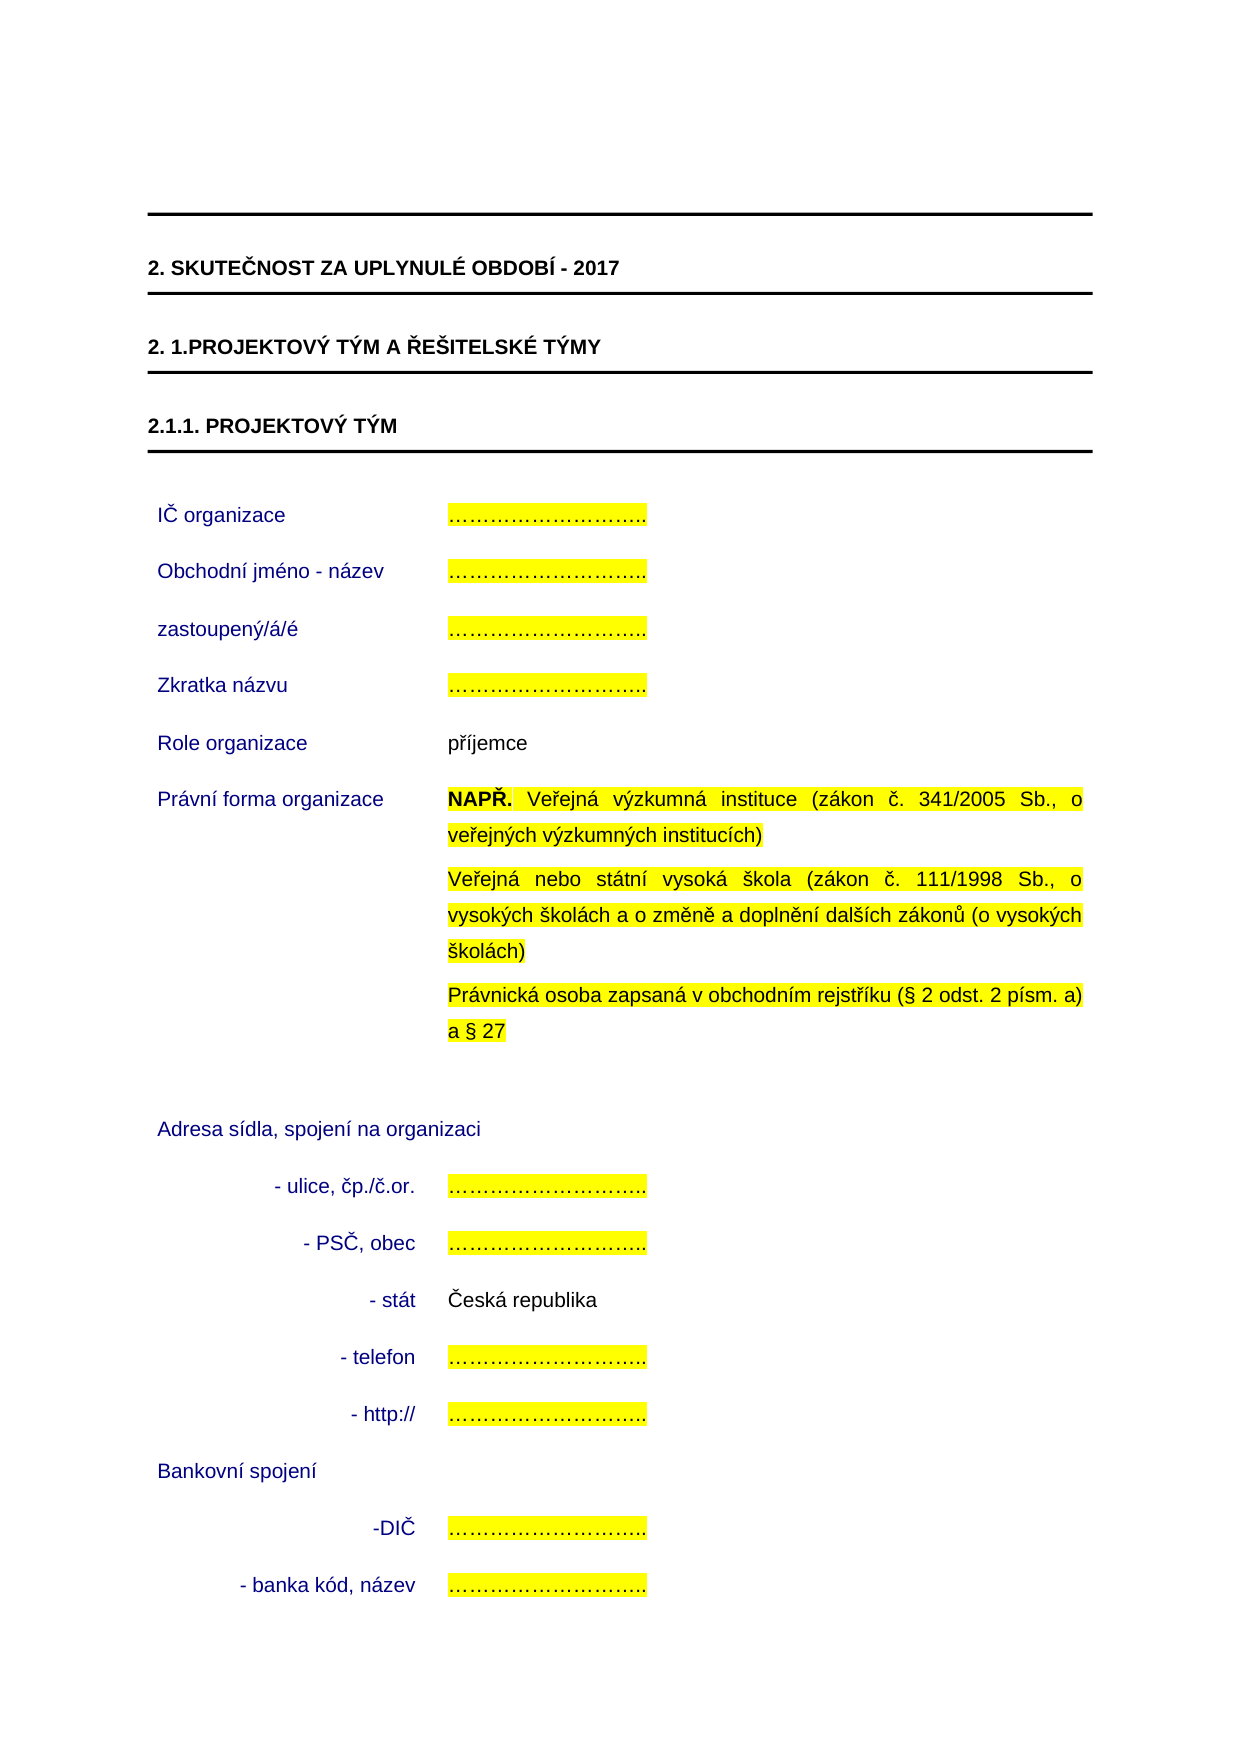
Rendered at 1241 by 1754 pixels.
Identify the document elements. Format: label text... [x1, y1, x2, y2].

table_cell Obchodní jméno - název [148, 550, 431, 607]
table_cell ……………………….. [431, 1222, 1093, 1278]
table_header IČ organizace [148, 493, 431, 550]
table_cell -DIČ [148, 1506, 431, 1563]
table_cell Bankovní spojení [148, 1450, 1093, 1506]
table_cell Česká republika [431, 1279, 1093, 1336]
table_cell NAPŘ. Veřejná výzkumná instituce (zákon č. 341/2005 Sb., o veřejných výzkumných institucích) Veřejná nebo státní vysoká škola (zákon č. 111/1998 Sb., o vysokých školách a o změně a doplnění dalších zákonů (o vysokých školách) Právnická osoba zapsaná v obchodním rejstříku (§ 2 odst. 2 písm. a) a § 27 [431, 778, 1093, 1108]
table_cell ……………………….. [431, 1564, 1093, 1598]
text 2. SKUTEČNOST ZA UPLYNULÉ OBDOBÍ - 2017 [148, 256, 1093, 280]
table_cell ……………………….. [431, 1165, 1093, 1222]
table_cell - stát [148, 1279, 431, 1336]
table_cell ……………………….. [431, 550, 1093, 607]
table_cell - banka kód, název [148, 1564, 431, 1598]
table_cell - http:// [148, 1393, 431, 1449]
table_cell - ulice, čp./č.or. [148, 1165, 431, 1222]
table_cell - telefon [148, 1336, 431, 1392]
text 2.1.1. PROJEKTOVÝ TÝM [148, 414, 1093, 438]
table_cell ……………………….. [431, 1336, 1093, 1392]
table_cell Zkratka názvu [148, 664, 431, 721]
table_cell ……………………….. [431, 1393, 1093, 1449]
table_cell - PSČ, obec [148, 1222, 431, 1278]
table_cell ……………………….. [431, 607, 1093, 664]
table_header ……………………….. [431, 493, 1093, 550]
table_cell Role organizace [148, 721, 431, 778]
table_cell ……………………….. [431, 664, 1093, 721]
table_cell zastoupený/á/é [148, 607, 431, 664]
table_cell ……………………….. [431, 1506, 1093, 1563]
table_cell příjemce [431, 721, 1093, 778]
text 2. 1.PROJEKTOVÝ TÝM A ŘEŠITELSKÉ TÝMY [148, 335, 1093, 359]
table_cell Právní forma organizace [148, 778, 431, 1108]
table_cell Adresa sídla, spojení na organizaci [148, 1108, 1093, 1164]
